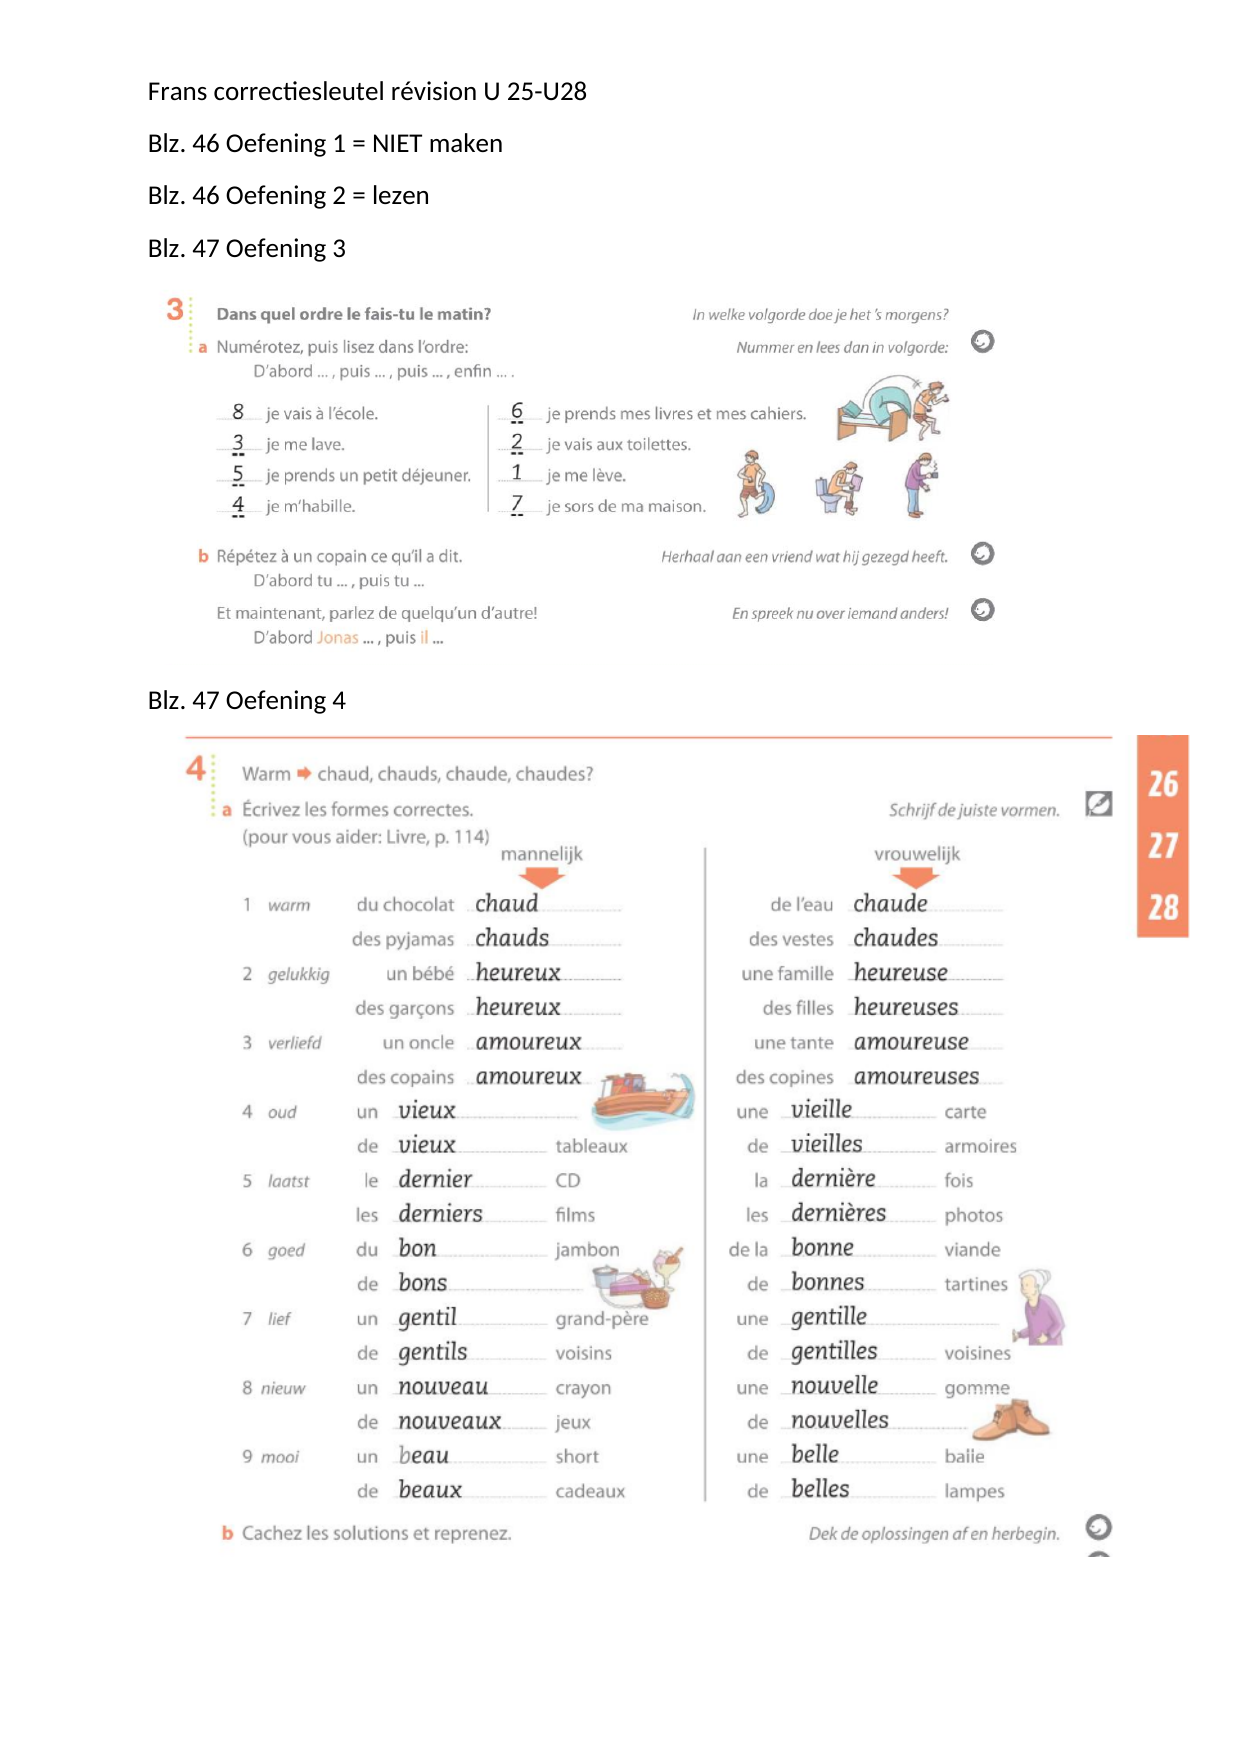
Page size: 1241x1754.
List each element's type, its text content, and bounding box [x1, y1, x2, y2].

picture [147, 283, 1001, 665]
text Blz. 47 Oefening 4 [148, 683, 1093, 716]
text Blz. 47 Oefening 3 [148, 231, 1093, 264]
text Blz. 46 Oefening 2 = lezen [148, 178, 1093, 211]
text Blz. 46 Oefening 1 = NIET maken [148, 126, 1093, 159]
text Frans correctiesleutel révision U 25-U28 [148, 74, 1093, 107]
picture [147, 735, 1207, 1557]
